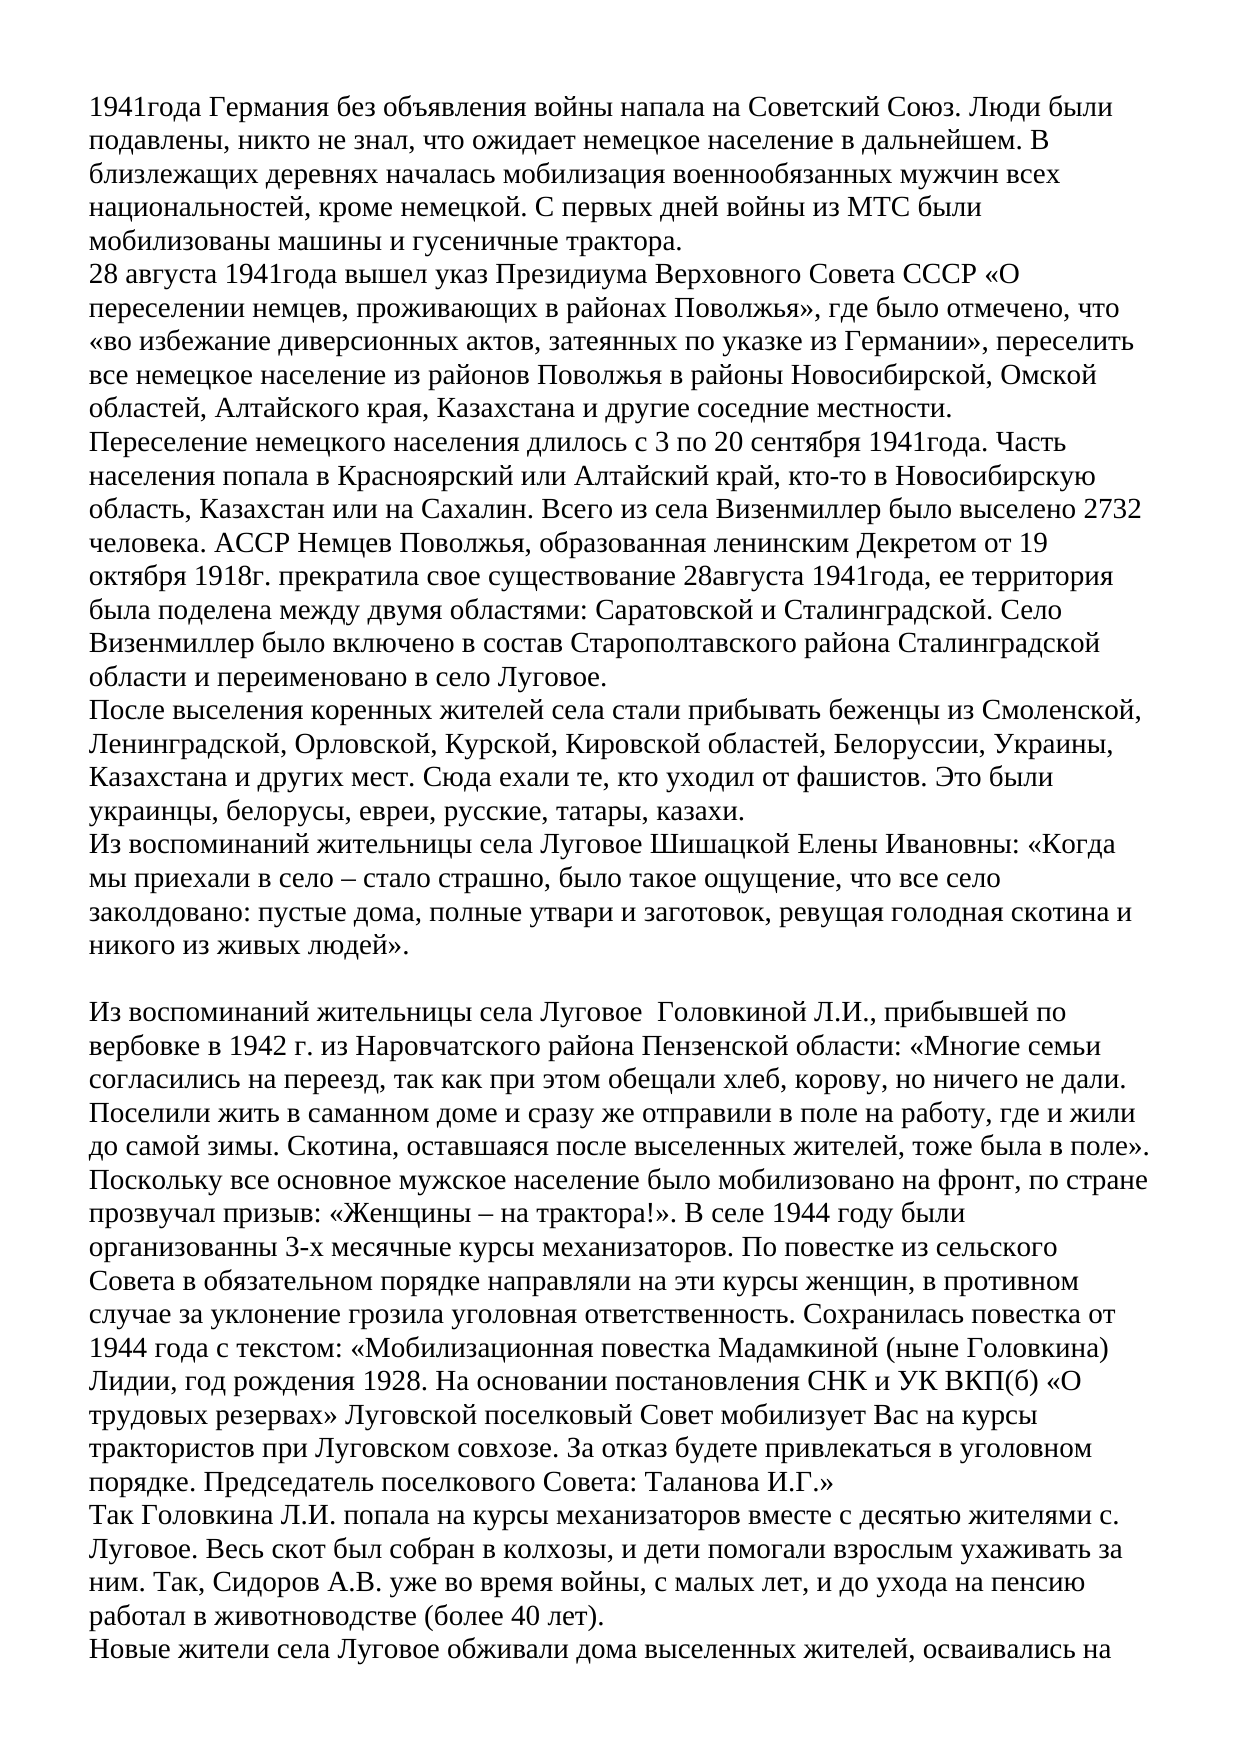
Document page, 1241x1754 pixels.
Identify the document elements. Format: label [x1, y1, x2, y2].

text [89, 89, 1152, 961]
text [89, 961, 1152, 1665]
